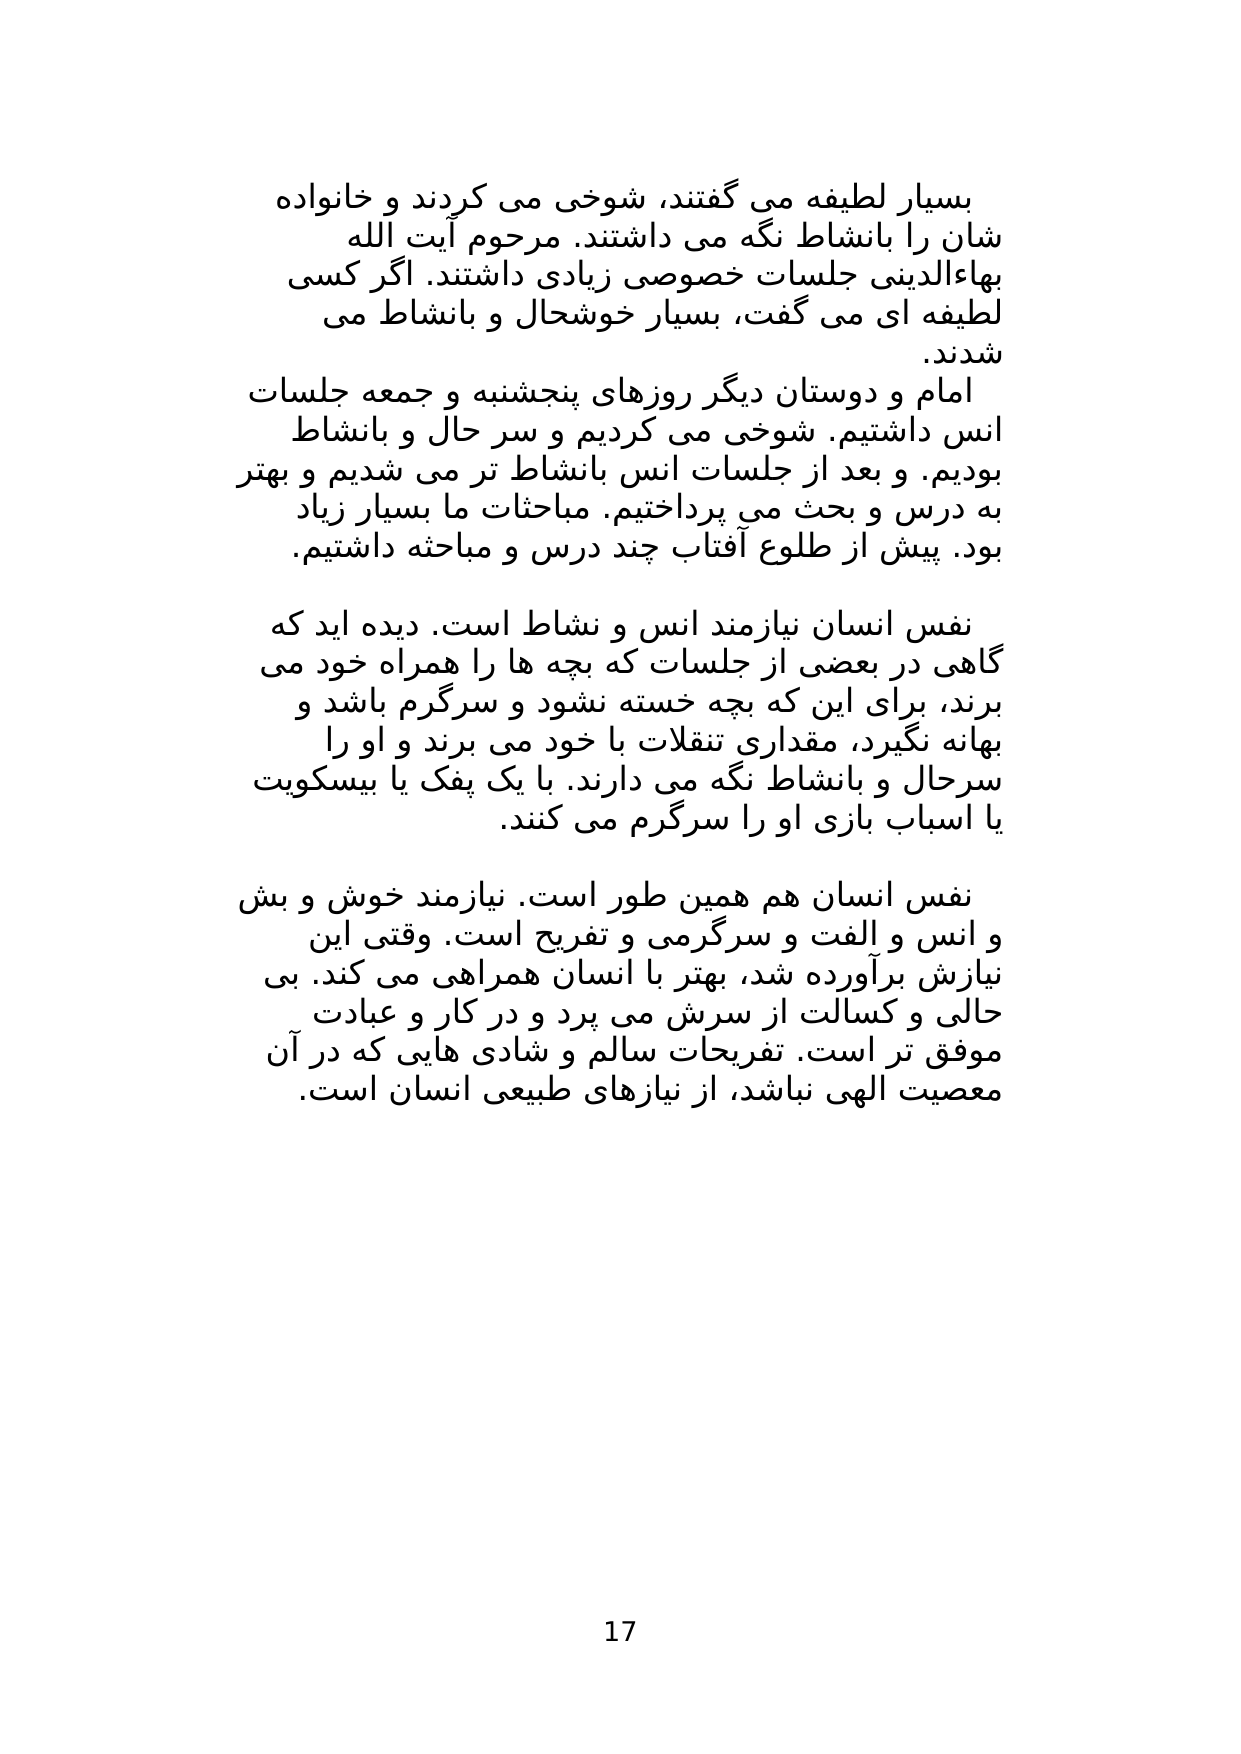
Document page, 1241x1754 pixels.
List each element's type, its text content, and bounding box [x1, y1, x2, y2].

text نفس انسان نیازمند انس و نشاط است. دیده اید که گاهی در بعضی از جلسات که بچه ها را همراه خود می برند، برای این که بچه خسته نشود و سرگرم باشد و بهانه نگیرد، مقداری تنقلات با خود می برند و او را سرحال و بانشاط نگه می دارند. با یک پفک یا بیسکویت یا اسباب بازی او را سرگرم می کنند. [236, 604, 1004, 837]
text نفس انسان هم همین طور است. نیازمند خوش و بش و انس و الفت و سرگرمی و تفریح است. وقتی این نیازش برآورده شد، بهتر با انسان همراهی می کند. بی حالی و کسالت از سرش می پرد و در کار و عبادت موفق تر است. تفریحات سالم و شادی هایی که در آن معصیت الهی نباشد، از نیازهای طبیعی انسان است. [236, 876, 1004, 1109]
text امام و دوستان دیگر روزهای پنجشنبه و جمعه جلسات انس داشتیم. شوخی می کردیم و سر حال و بانشاط بودیم. و بعد از جلسات انس بانشاط تر می شدیم و بهتر به درس و بحث می پرداختیم. مباحثات ما بسیار زیاد بود. پیش از طلوع آفتاب چند درس و مباحثه داشتیم. [236, 371, 1004, 566]
text بسیار لطیفه می گفتند، شوخی می کردند و خانواده شان را بانشاط نگه می داشتند. مرحوم آیت الله بهاءالدینی جلسات خصوصی زیادی داشتند. اگر کسی لطیفه ای می گفت، بسیار خوشحال و بانشاط می شدند. [236, 177, 1004, 371]
